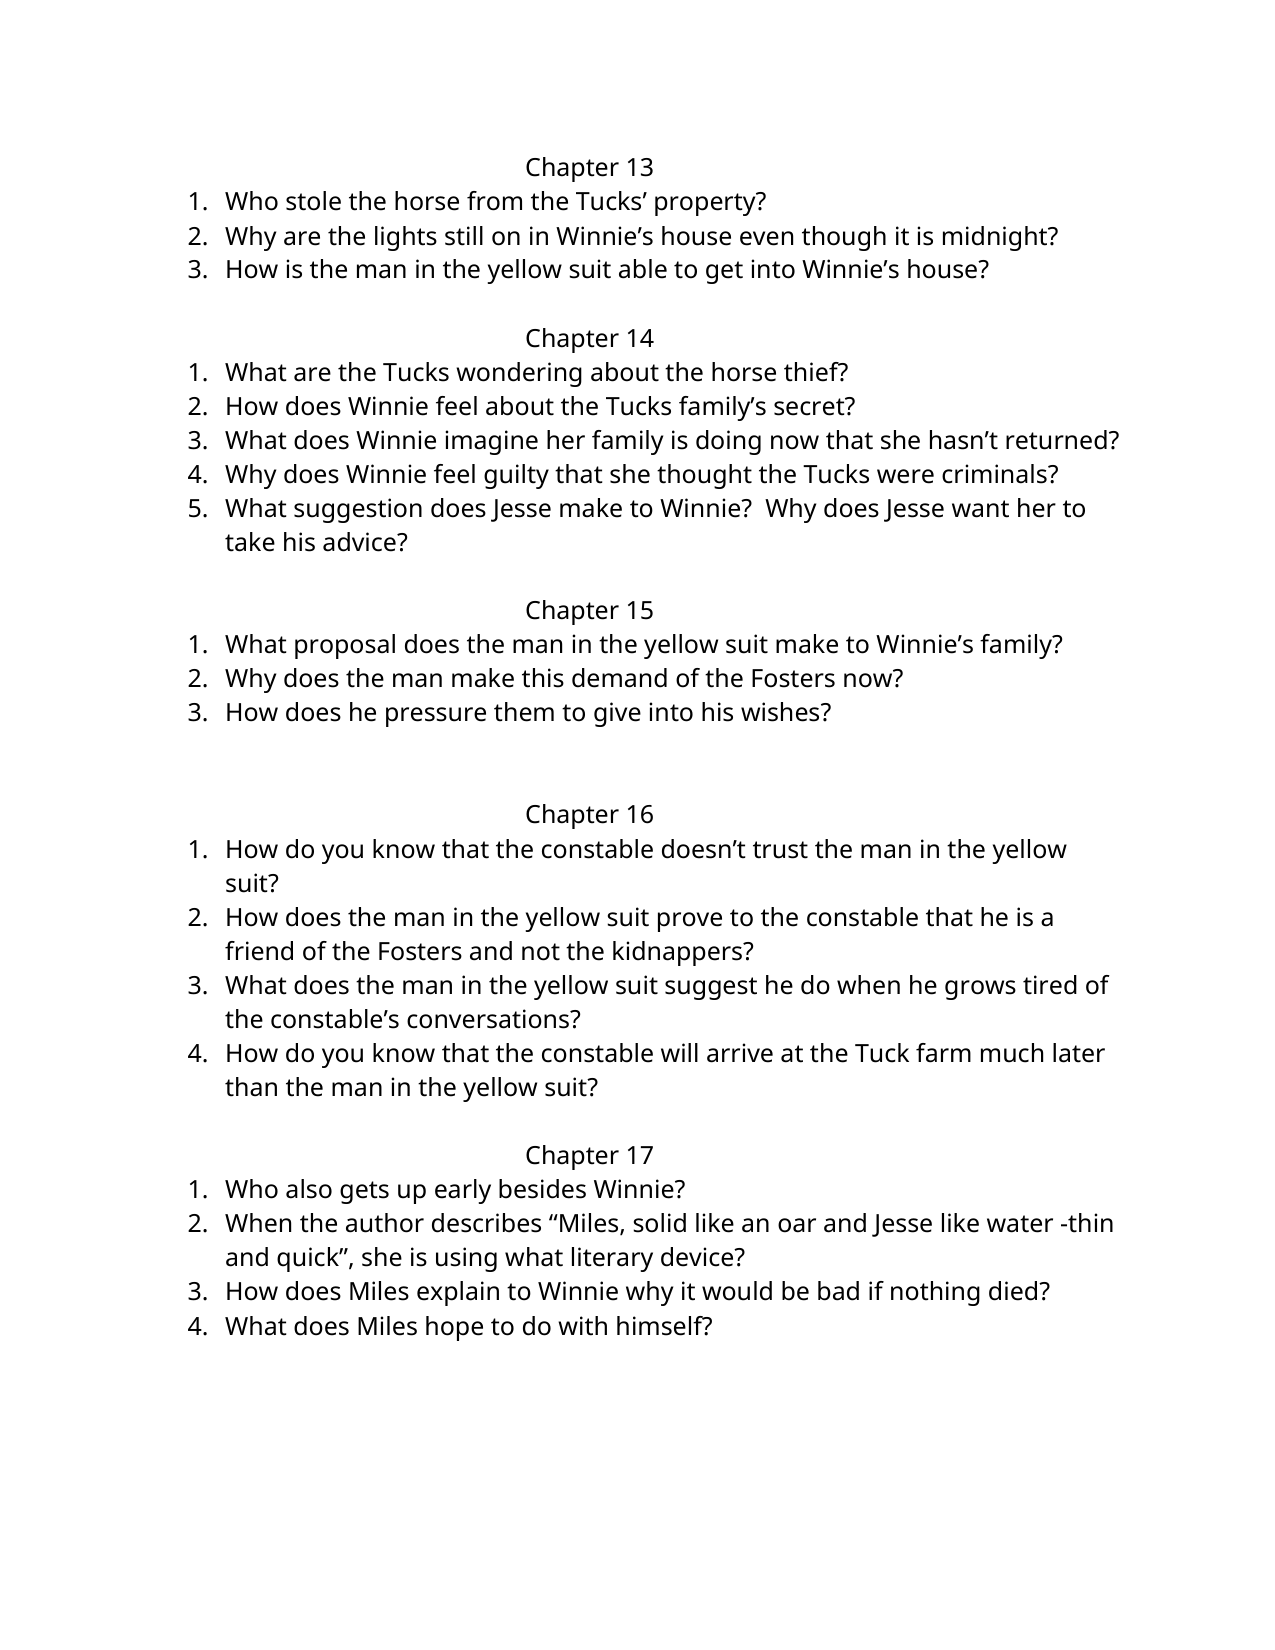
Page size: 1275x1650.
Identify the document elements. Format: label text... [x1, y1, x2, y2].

list Who stole the horse from the Tucks’ property? [187, 184, 1125, 218]
list How is the man in the yellow suit able to get into Winnie’s house? [187, 252, 1125, 286]
text Chapter 14 [525, 320, 1125, 354]
list How do you know that the constable will arrive at the Tuck farm much later than the man in the yellow suit? [187, 1036, 1125, 1104]
list Who also gets up early besides Winnie? [187, 1172, 1125, 1206]
text Chapter 17 [525, 1138, 1125, 1172]
list How do you know that the constable doesn’t trust the man in the yellow suit? [187, 831, 1125, 899]
list What does Miles hope to do with himself? [187, 1308, 1125, 1342]
list How does Winnie feel about the Tucks family’s secret? [187, 388, 1125, 422]
list What proposal does the man in the yellow suit make to Winnie’s family? [187, 627, 1125, 661]
text Chapter 13 [150, 150, 1125, 184]
list When the author describes “Miles, solid like an oar and Jesse like water -thin and quick”, she is using what literary device? [187, 1206, 1125, 1274]
list What does Winnie imagine her family is doing now that she hasn’t returned? [187, 422, 1125, 457]
list What does the man in the yellow suit suggest he do when he grows tired of the constable’s conversations? [187, 967, 1125, 1036]
text Chapter 15 [525, 593, 1125, 627]
list How does he pressure them to give into his wishes? [187, 695, 1125, 729]
list How does the man in the yellow suit prove to the constable that he is a friend of the Fosters and not the kidnappers? [187, 899, 1125, 967]
list How does Miles explain to Winnie why it would be bad if nothing died? [187, 1274, 1125, 1308]
text Chapter 16 [525, 797, 1125, 831]
list What are the Tucks wondering about the horse thief? [187, 354, 1125, 388]
list Why does the man make this demand of the Fosters now? [187, 661, 1125, 695]
list What suggestion does Jesse make to Winnie? Why does Jesse want her to take his advice? [187, 491, 1125, 559]
list Why does Winnie feel guilty that she thought the Tucks were criminals? [187, 457, 1125, 491]
list Why are the lights still on in Winnie’s house even though it is midnight? [187, 218, 1125, 252]
